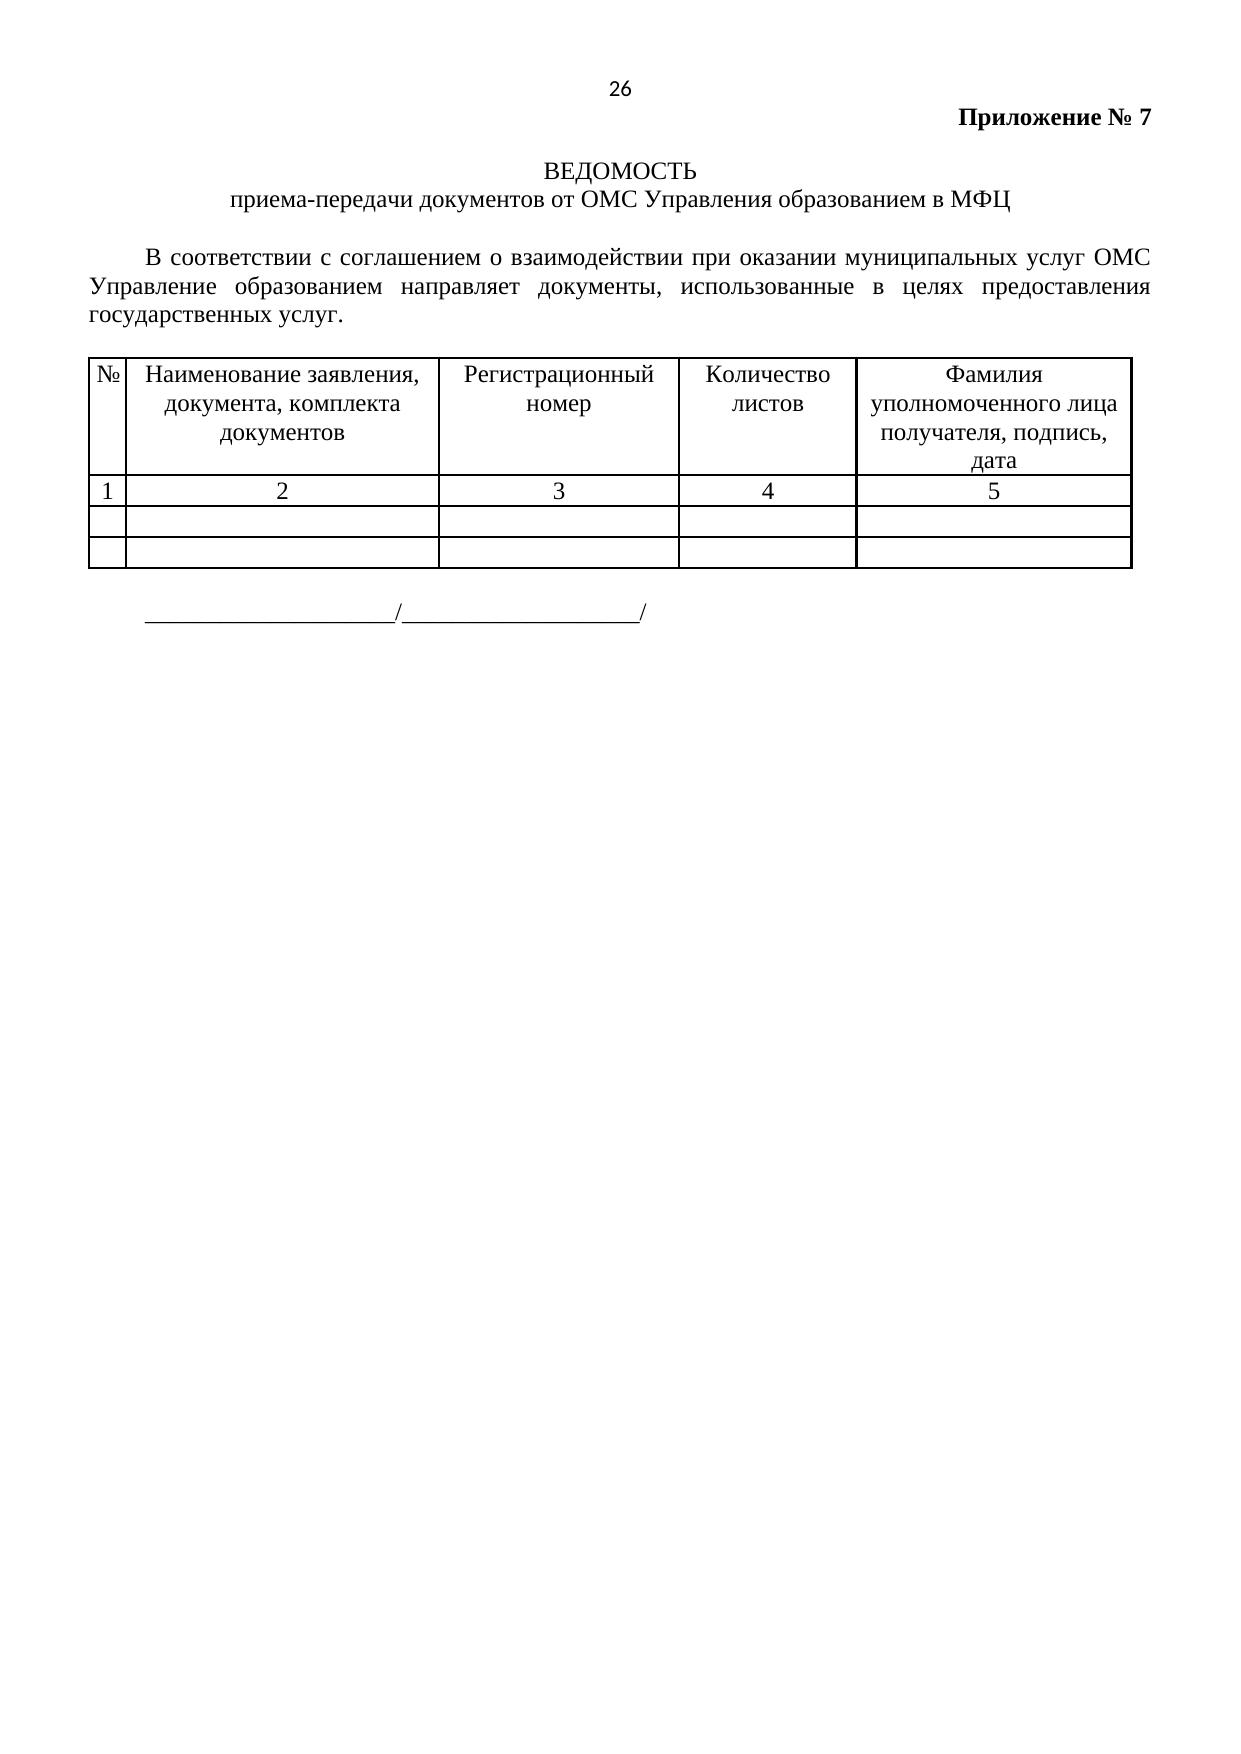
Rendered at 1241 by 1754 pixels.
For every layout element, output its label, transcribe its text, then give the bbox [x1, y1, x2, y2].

text Приложение № 7 [89, 102, 1152, 131]
table_header Фамилия уполномоченного лица получателя, подпись, дата [858, 359, 1130, 474]
text В соответствии с соглашением о взаимодействии при оказании муниципальных услуг ОМС Управление образованием направляет документы, использованные в целях предоставления государственных услуг. [89, 242, 1152, 328]
table_header Наименование заявления, документа, комплекта документов [127, 359, 438, 474]
text ____________________/___________________/ [89, 597, 1152, 626]
table_cell [858, 507, 1130, 536]
text приема-передачи документов от ОМС Управления образованием в МФЦ [89, 184, 1152, 213]
table_header Регистрационный номер [440, 359, 678, 474]
text ВЕДОМОСТЬ [89, 156, 1152, 184]
table_cell 1 [90, 476, 125, 505]
table_cell [680, 538, 855, 567]
table_cell [440, 507, 678, 536]
table_cell [127, 538, 438, 567]
table_cell [440, 538, 678, 567]
table_header № [90, 359, 125, 474]
table_cell 5 [858, 476, 1130, 505]
table_cell [90, 538, 125, 567]
table_cell [858, 538, 1130, 567]
table_header Количество листов [680, 359, 855, 474]
table_cell 3 [440, 476, 678, 505]
table_cell 2 [127, 476, 438, 505]
table_cell [90, 507, 125, 536]
table_cell [127, 507, 438, 536]
table_cell 4 [680, 476, 855, 505]
table_cell [680, 507, 855, 536]
